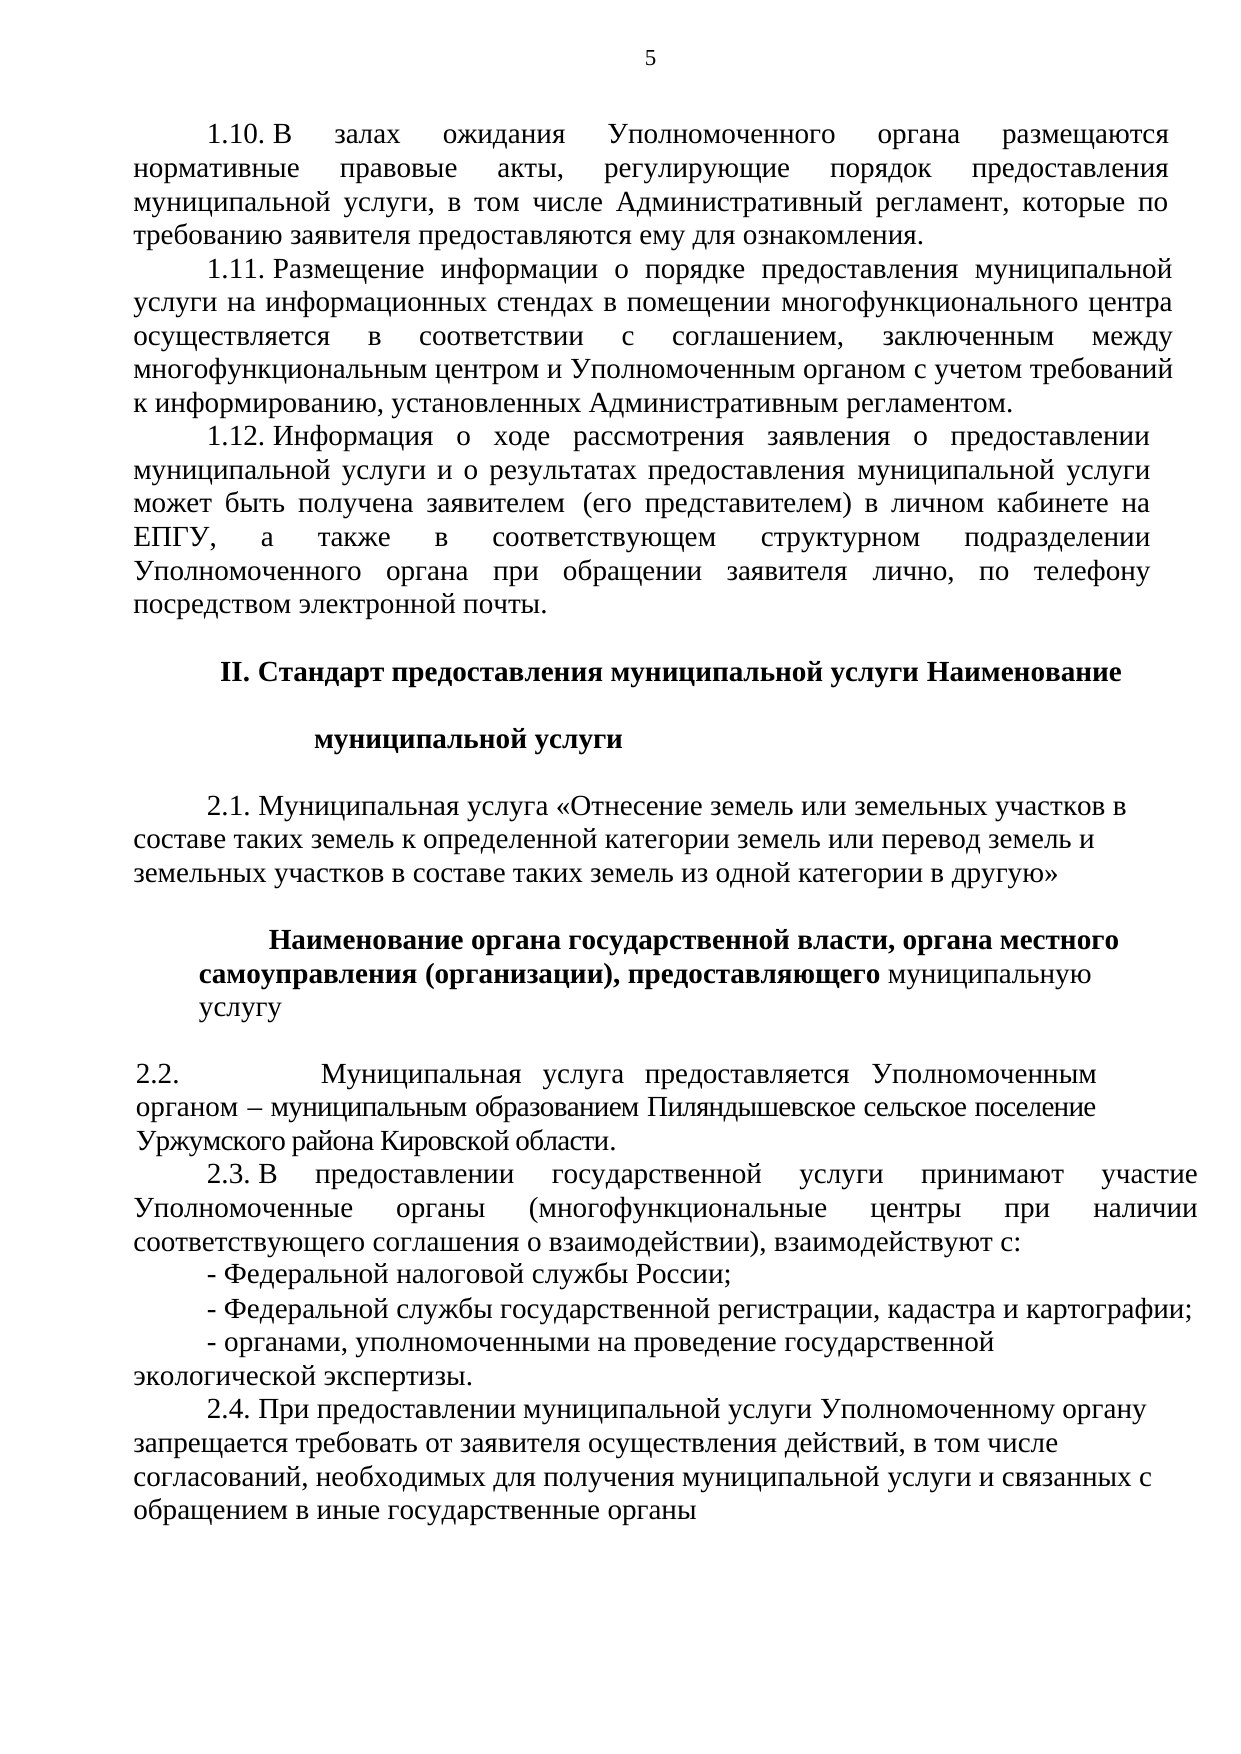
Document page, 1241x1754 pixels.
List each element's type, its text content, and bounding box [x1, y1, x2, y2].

list Муниципальная услуга «Отнесение земель или земельных участков в составе таких земель к определенной категории земель или перевод земель и земельных участков в составе таких земель из одной категории в другую» [133, 788, 1166, 889]
list органами, уполномоченными на проведение государственной экологической экспертизы. [133, 1324, 1184, 1392]
subtitle Стандарт предоставления муниципальной услуги Наименование муниципальной услуги [220, 654, 1168, 754]
list Федеральной службы государственной регистрации, кадастра и картографии; [207, 1291, 1209, 1324]
subtitle Наименование органа государственной власти, органа местного самоуправления (организации), предоставляющего муниципальную услугу [199, 922, 1121, 1023]
list Федеральной налоговой службы России; [207, 1257, 1209, 1291]
list Размещение информации о порядке предоставления муниципальной услуги на информационных стендах в помещении многофункционального центра осуществляется в соответствии с соглашением, заключенным между многофункциональным центром и Уполномоченным органом с учетом требований к информированию, установленных Административным регламентом. [133, 251, 1173, 418]
list Информация о ходе рассмотрения заявления о предоставлении муниципальной услуги и о результатах предоставления муниципальной услуги может быть получена заявителем (его представителем) в личном кабинете на ЕПГУ, а также в соответствующем структурном подразделении Уполномоченного органа при обращении заявителя лично, по телефону посредством электронной почты. [133, 418, 1150, 620]
list При предоставлении муниципальной услуги Уполномоченному органу запрещается требовать от заявителя осуществления действий, в том числе согласований, необходимых для получения муниципальной услуги и связанных с обращением в иные государственные органы [133, 1392, 1192, 1526]
list В залах ожидания Уполномоченного органа размещаются нормативные правовые акты, регулирующие порядок предоставления муниципальной услуги, в том числе Административный регламент, которые по требованию заявителя предоставляются ему для ознакомления. [133, 117, 1169, 251]
list Муниципальная услуга предоставляется Уполномоченным органом – муниципальным образованием Пиляндышевское сельское поселение Уржумского района Кировской области. [136, 1056, 1097, 1157]
list В предоставлении государственной услуги принимают участие Уполномоченные органы (многофункциональные центры при наличии соответствующего соглашения о взаимодействии), взаимодействуют с: [133, 1157, 1198, 1257]
